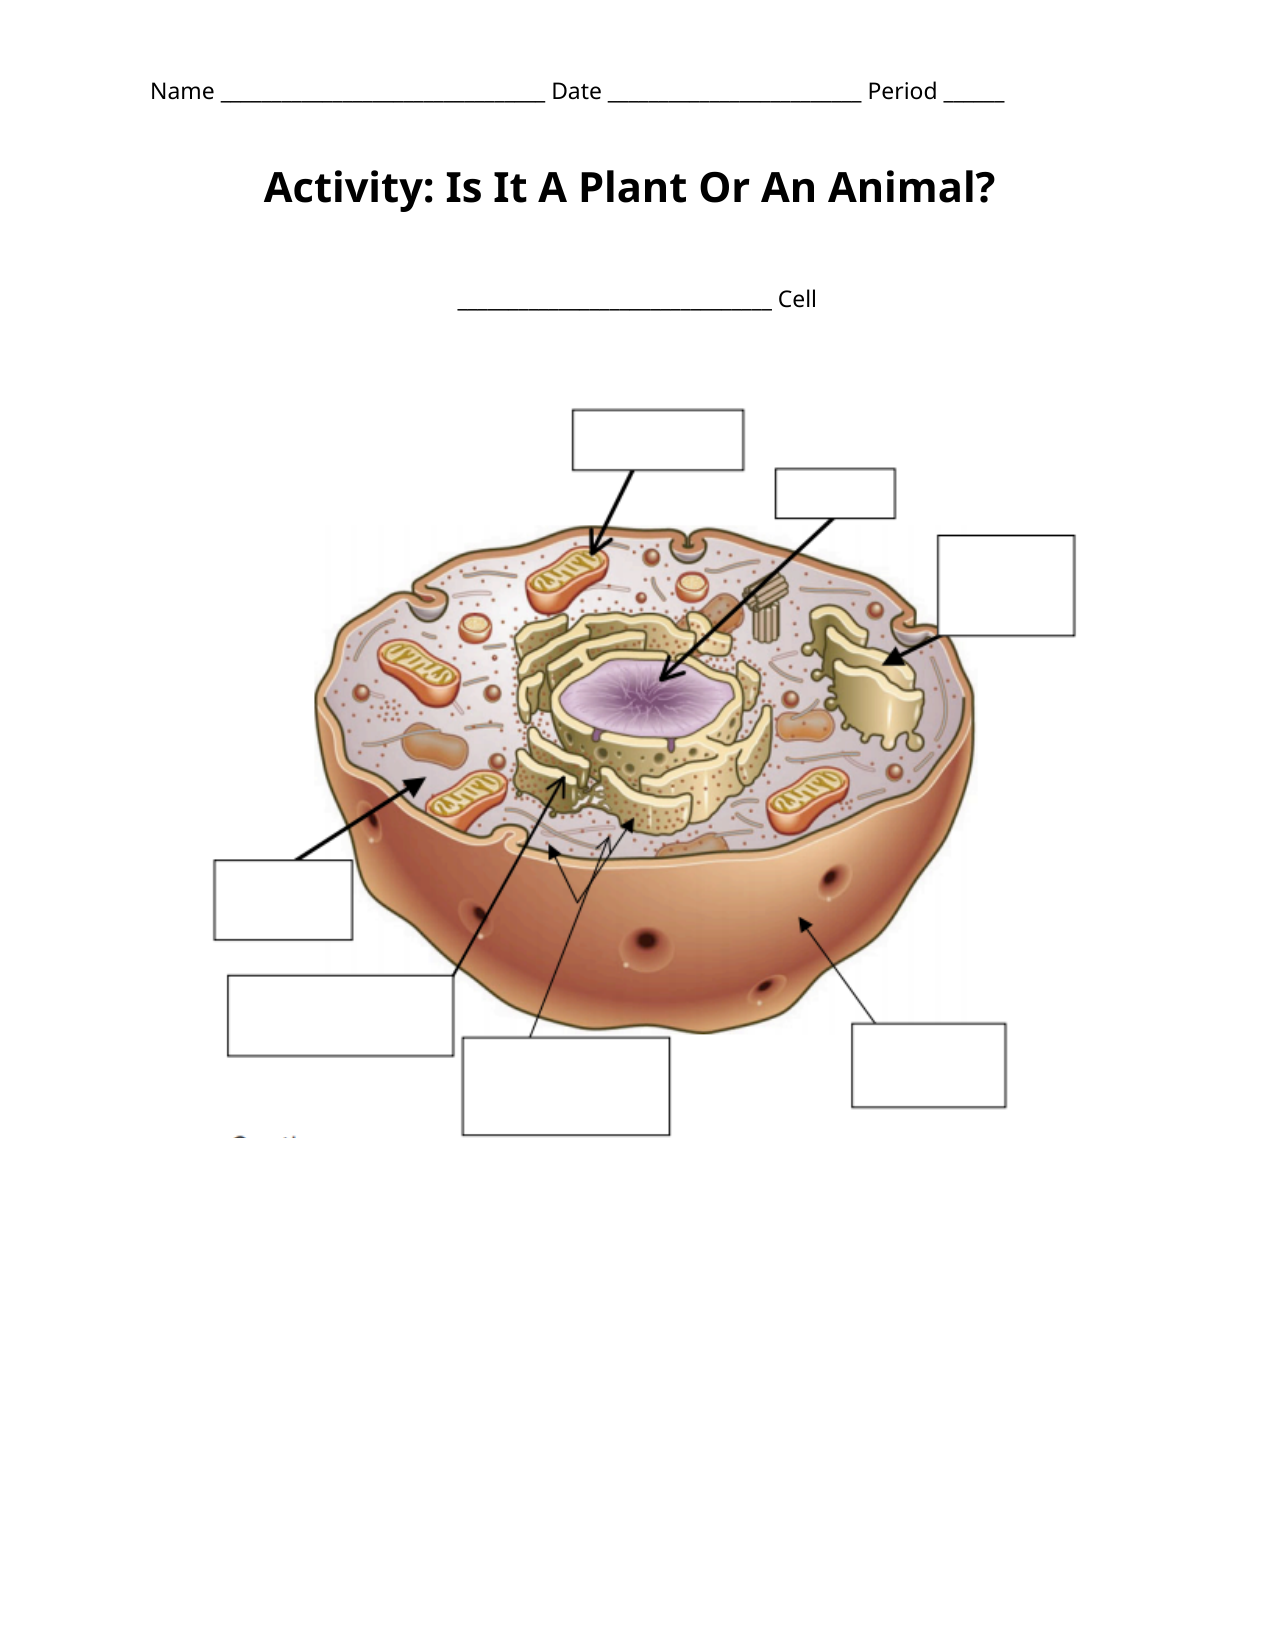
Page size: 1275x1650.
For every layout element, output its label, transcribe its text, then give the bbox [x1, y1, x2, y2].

text _______________________________ Cell [150, 283, 1125, 314]
picture [150, 396, 1136, 1138]
